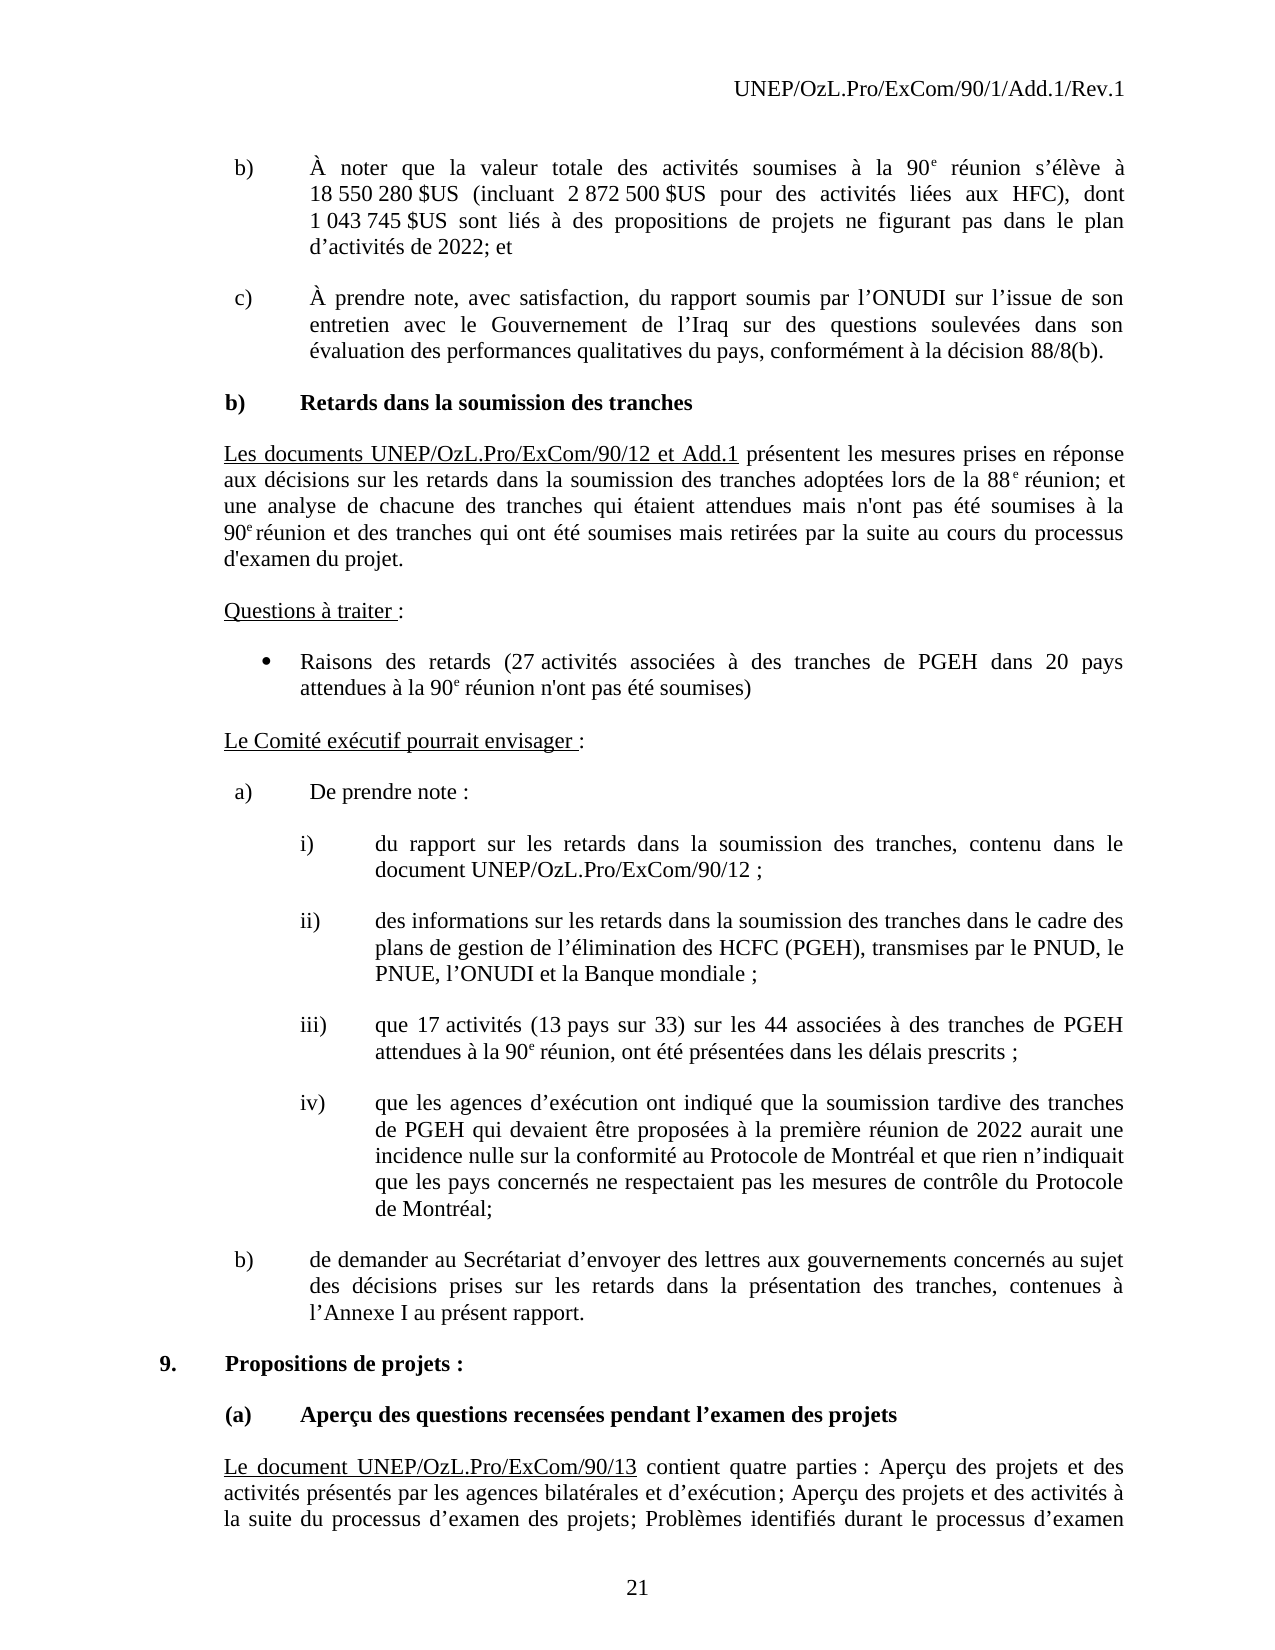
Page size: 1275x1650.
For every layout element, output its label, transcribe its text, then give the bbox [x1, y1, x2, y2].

list Raisons des retards (27 activités associées à des tranches de PGEH dans 20 pays attendues à la 90e réunion n'ont pas été soumises) [262, 648, 1125, 701]
text Questions à traiter : [224, 597, 1125, 623]
subtitle de demander au Secrétariat d’envoyer des lettres aux gouvernements concernés au sujet des décisions prises sur les retards dans la présentation des tranches, contenues à l’Annexe I au présent rapport. [234, 1246, 1125, 1325]
subtitle que 17 activités (13 pays sur 33) sur les 44 associées à des tranches de PGEH attendues à la 90e réunion, ont été présentées dans les délais prescrits ; [300, 1012, 1125, 1064]
subtitle Propositions de projets : [159, 1350, 1125, 1376]
subtitle De prendre note : [234, 778, 1125, 805]
subtitle des informations sur les retards dans la soumission des tranches dans le cadre des plans de gestion de l’élimination des HCFC (PGEH), transmises par le PNUD, le PNUE, l’ONUDI et la Banque mondiale ; [300, 907, 1125, 987]
subtitle À noter que la valeur totale des activités soumises à la 90e réunion s’élève à 18 550 280 $US (incluant 2 872 500 $US pour des activités liées aux HFC), dont 1 043 745 $US sont liés à des propositions de projets ne figurant pas dans le plan d’activités de 2022; et [234, 154, 1125, 259]
text Les documents UNEP/OzL.Pro/ExCom/90/12 et Add.1 présentent les mesures prises en réponse aux décisions sur les retards dans la soumission des tranches adoptées lors de la 88e réunion; et une analyse de chacune des tranches qui étaient attendues mais n'ont pas été soumises à la 90e réunion et des tranches qui ont été soumises mais retirées par la suite au cours du processus d'examen du projet. [223, 440, 1125, 572]
subtitle que les agences d’exécution ont indiqué que la soumission tardive des tranches de PGEH qui devaient être proposées à la première réunion de 2022 aurait une incidence nulle sur la conformité au Protocole de Montréal et que rien n’indiquait que les pays concernés ne respectaient pas les mesures de contrôle du Protocole de Montréal; [300, 1089, 1125, 1221]
subtitle Aperçu des questions recensées pendant l’examen des projets [225, 1401, 1125, 1428]
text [223, 1453, 1125, 1532]
subtitle du rapport sur les retards dans la soumission des tranches, contenu dans le document UNEP/OzL.Pro/ExCom/90/12 ; [300, 830, 1125, 882]
subtitle À prendre note, avec satisfaction, du rapport soumis par l’ONUDI sur l’issue de son entretien avec le Gouvernement de l’Iraq sur des questions soulevées dans son évaluation des performances qualitatives du pays, conformément à la décision 88/8(b). [234, 284, 1125, 363]
subtitle b) Retards dans la soumission des tranches [225, 388, 1125, 415]
list Le Comité exécutif pourrait envisager : [224, 727, 1125, 753]
